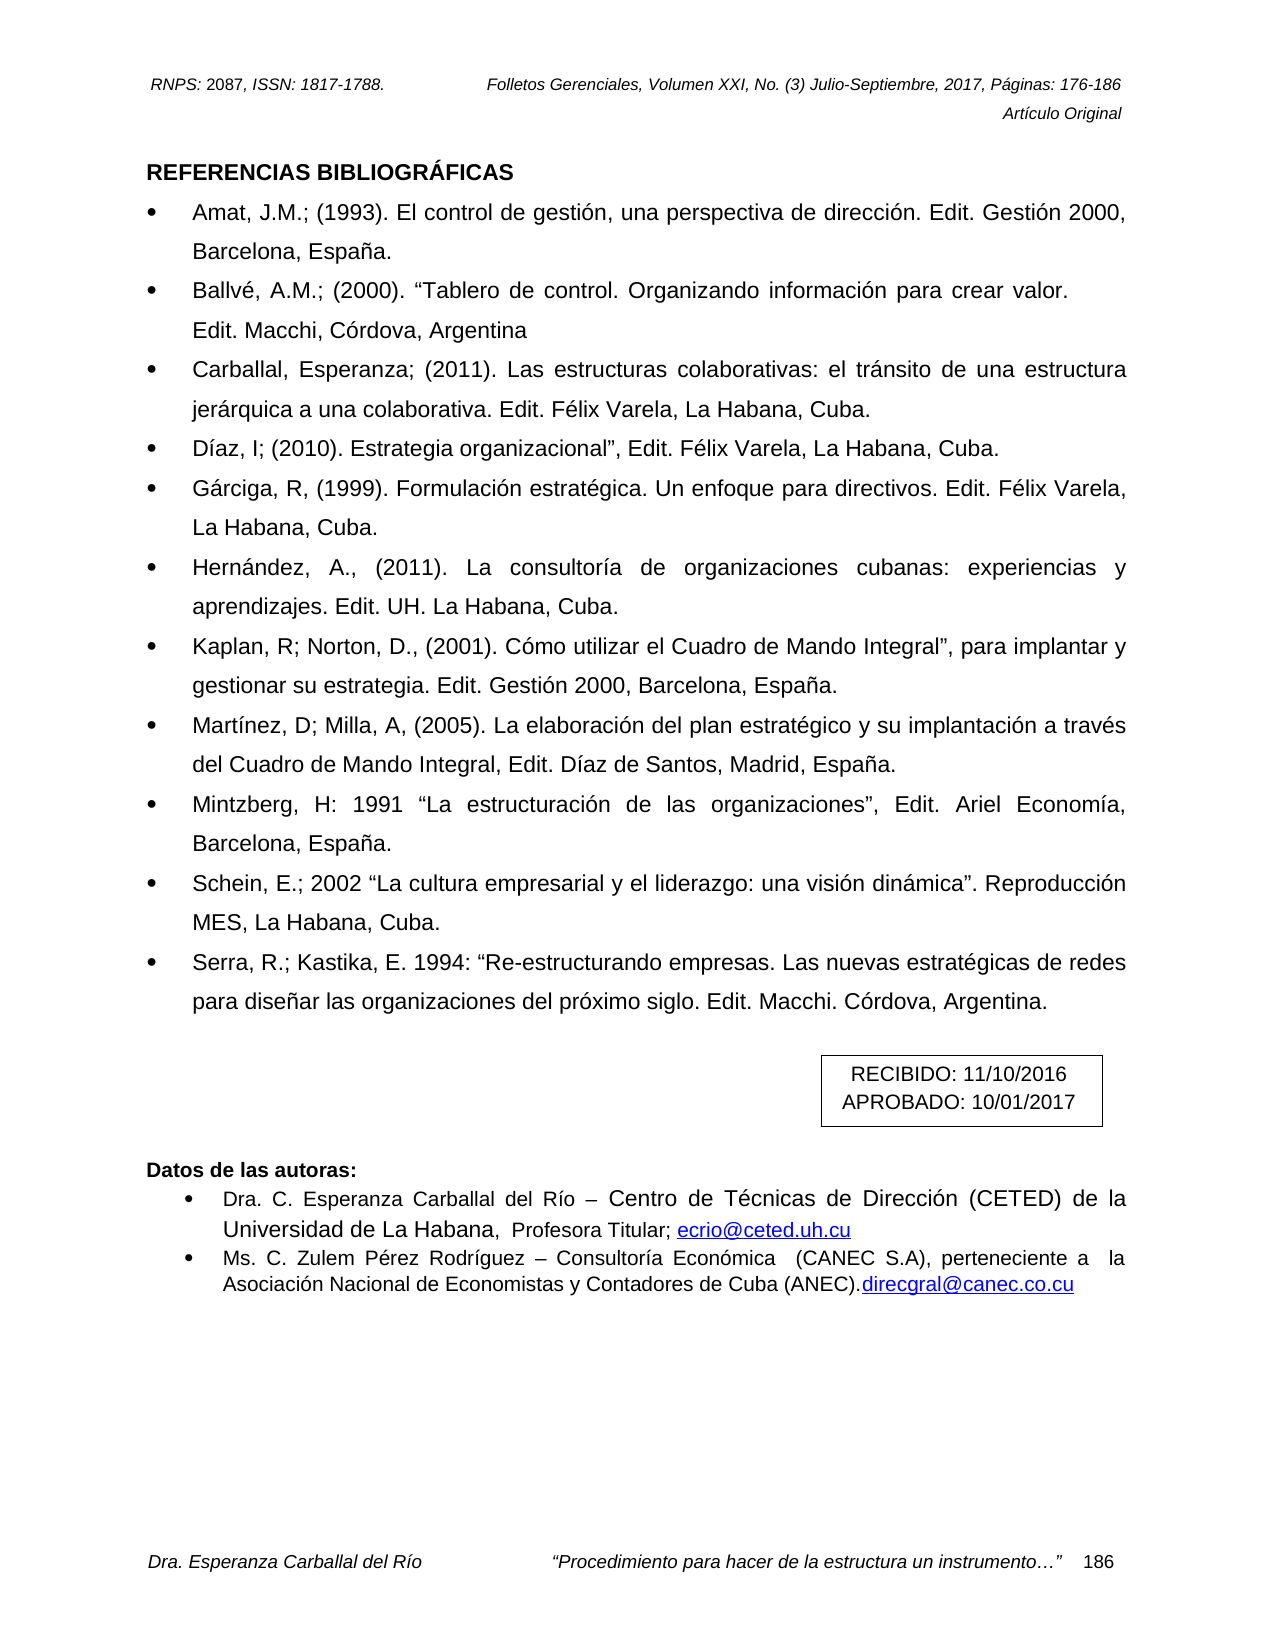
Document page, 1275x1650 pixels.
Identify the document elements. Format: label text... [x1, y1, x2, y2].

list Díaz, I; (2010). Estrategia organizacional”, Edit. Félix Varela, La Habana, Cuba. [148, 435, 1127, 462]
list Carballal, Esperanza; (2011). Las estructuras colaborativas: el tránsito de una estructura jerárquica a una colaborativa. Edit. Félix Varela, La Habana, Cuba. [148, 356, 1127, 422]
list Hernández, A., (2011). La consultoría de organizaciones cubanas: experiencias y aprendizajes. Edit. UH. La Habana, Cuba. [148, 554, 1127, 620]
list Amat, J.M.; (1993). El control de gestión, una perspectiva de dirección. Edit. Gestión 2000, Barcelona, España. [148, 198, 1127, 264]
text Datos de las autoras: [146, 1158, 1127, 1182]
list Gárciga, R, (1999). Formulación estratégica. Un enfoque para directivos. Edit. Félix Varela, La Habana, Cuba. [148, 475, 1127, 541]
list Mintzberg, H: 1991 “La estructuración de las organizaciones”, Edit. Ariel Economía, Barcelona, España. [148, 791, 1127, 857]
list Ballvé, A.M.; (2000). “Tablero de control. Organizando información para crear valor. Edit. Macchi, Córdova, Argentina [148, 277, 1070, 343]
list Martínez, D; Milla, A, (2005). La elaboración del plan estratégico y su implantación a través del Cuadro de Mando Integral, Edit. Díaz de Santos, Madrid, España. [148, 712, 1127, 778]
list Schein, E.; 2002 “La cultura empresarial y el liderazgo: una visión dinámica”. Reproducción MES, La Habana, Cuba. [148, 870, 1127, 936]
list Dra. C. Esperanza Carballal del Río – Centro de Técnicas de Dirección (CETED) de la Universidad de La Habana, Profesora Titular; ecrio@ceted.uh.cu [185, 1185, 1127, 1242]
subtitle REFERENCIAS BIBLIOGRÁFICAS [146, 159, 1127, 185]
list Ms. C. Zulem Pérez Rodríguez – Consultoría Económica (CANEC S.A), perteneciente a la Asociación Nacional de Economistas y Contadores de Cuba (ANEC).direcgral@canec.co.cu [185, 1246, 1127, 1296]
list Kaplan, R; Norton, D., (2001). Cómo utilizar el Cuadro de Mando Integral”, para implantar y gestionar su estrategia. Edit. Gestión 2000, Barcelona, España. [148, 633, 1127, 699]
list Serra, R.; Kastika, E. 1994: “Re-estructurando empresas. Las nuevas estratégicas de redes para diseñar las organizaciones del próximo siglo. Edit. Macchi. Córdova, Argentina. [148, 949, 1127, 1014]
